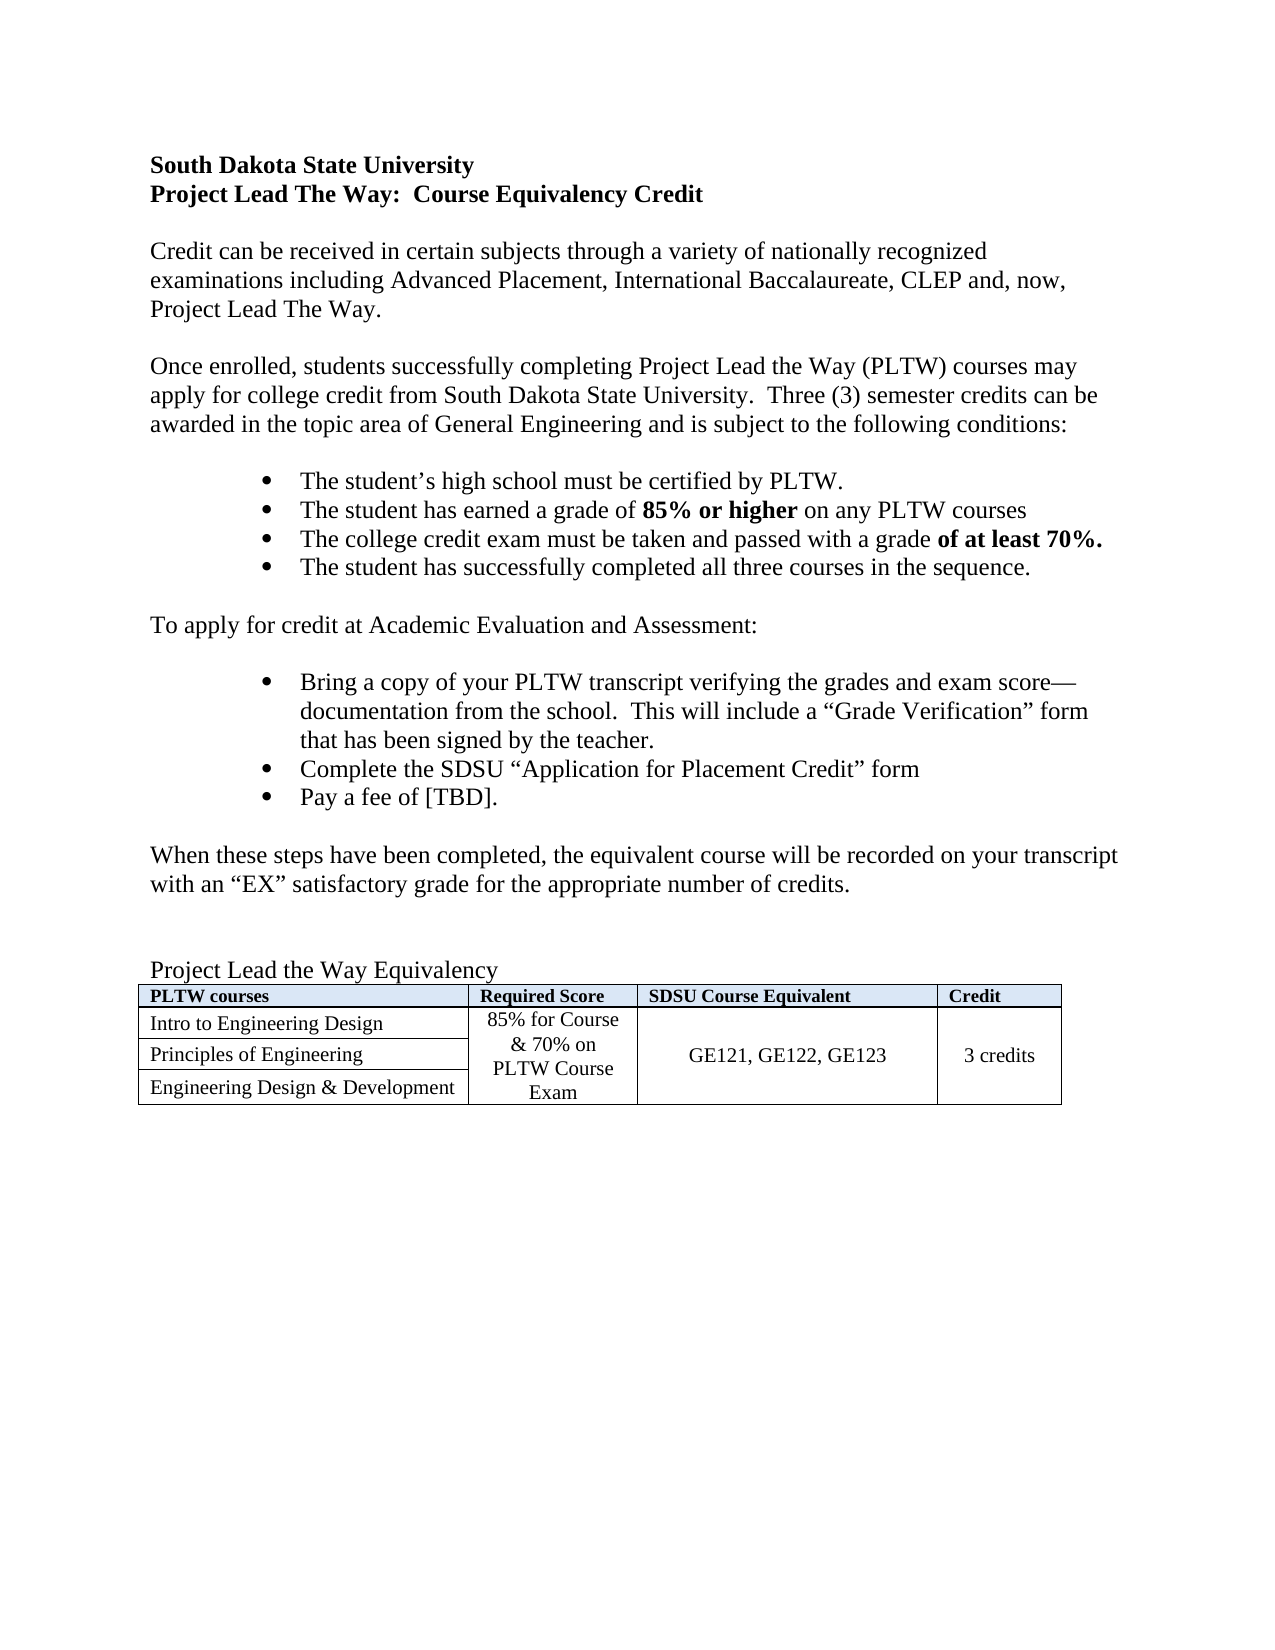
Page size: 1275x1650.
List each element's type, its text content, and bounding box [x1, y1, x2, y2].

table_header Required Score [469, 985, 637, 1006]
text Project Lead The Way: Course Equivalency Credit [150, 179, 1125, 207]
list The student has earned a grade of 85% or higher on any PLTW courses [262, 495, 1125, 524]
table_header PLTW courses [139, 985, 468, 1006]
table_cell GE121, GE122, GE123 [638, 1008, 937, 1104]
table_cell 3 credits [938, 1008, 1061, 1104]
list The college credit exam must be taken and passed with a grade of at least 70%. [262, 524, 1125, 552]
list The student’s high school must be certified by PLTW. [262, 466, 1125, 495]
text To apply for credit at Academic Evaluation and Assessment: [150, 610, 1125, 639]
text When these steps have been completed, the equivalent course will be recorded on your transcript with an “EX” satisfactory grade for the appropriate number of credits. [150, 840, 1125, 897]
text South Dakota State University [150, 150, 1125, 179]
table_header SDSU Course Equivalent [638, 985, 937, 1006]
list Pay a fee of [TBD]. [262, 782, 1125, 811]
text Credit can be received in certain subjects through a variety of nationally recognized examinations including Advanced Placement, International Baccalaureate, CLEP and, now, Project Lead The Way. [150, 236, 1125, 322]
table_cell 85% for Course & 70% on PLTW Course Exam [469, 1008, 637, 1104]
list The student has successfully completed all three courses in the sequence. [262, 552, 1125, 581]
table_header Credit [938, 985, 1061, 1006]
text Once enrolled, students successfully completing Project Lead the Way (PLTW) courses may apply for college credit from South Dakota State University. Three (3) semester credits can be awarded in the topic area of General Engineering and is subject to the following conditions: [150, 351, 1125, 437]
table_cell Engineering Design & Development [139, 1070, 468, 1104]
list Complete the SDSU “Application for Placement Credit” form [262, 754, 1125, 782]
list Bring a copy of your PLTW transcript verifying the grades and exam score—documentation from the school. This will include a “Grade Verification” form that has been signed by the teacher. [262, 667, 1125, 754]
text Project Lead the Way Equivalency [150, 955, 1125, 984]
table_cell Intro to Engineering Design [139, 1008, 468, 1038]
table_cell Principles of Engineering [139, 1039, 468, 1069]
